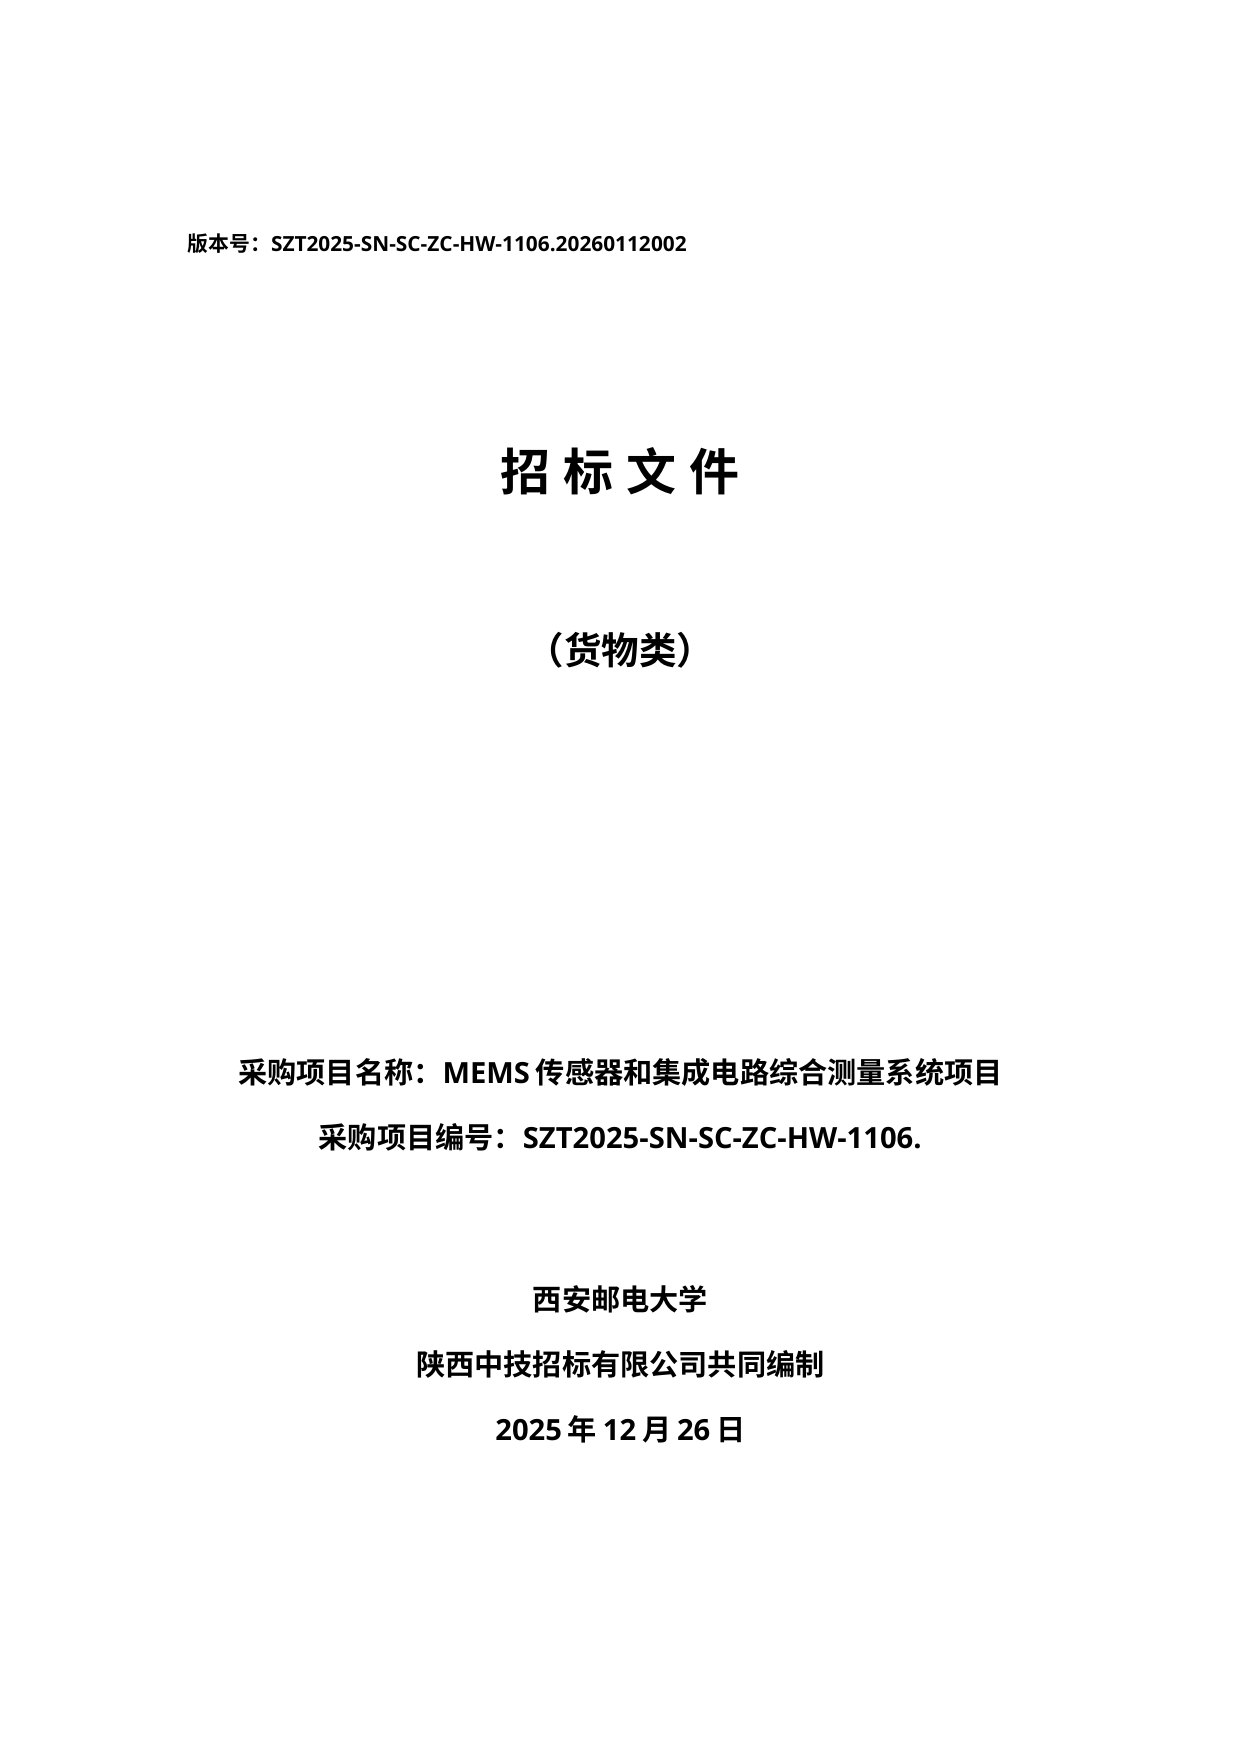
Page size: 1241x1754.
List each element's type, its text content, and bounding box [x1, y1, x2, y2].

text 版本号：SZT2025-SN-SC-ZC-HW-1106.20260112002 [187, 227, 1053, 422]
text （货物类） [187, 617, 1053, 1039]
text 采购项目编号：SZT2025-SN-SC-ZC-HW-1106. [187, 1104, 1053, 1267]
text 招 标 文 件 [187, 422, 1053, 617]
text 陕西中技招标有限公司共同编制 [187, 1332, 1053, 1397]
text 2025年12月26日 [187, 1397, 1053, 1462]
text 西安邮电大学 [187, 1267, 1053, 1332]
text 采购项目名称：MEMS传感器和集成电路综合测量系统项目 [187, 1039, 1053, 1104]
